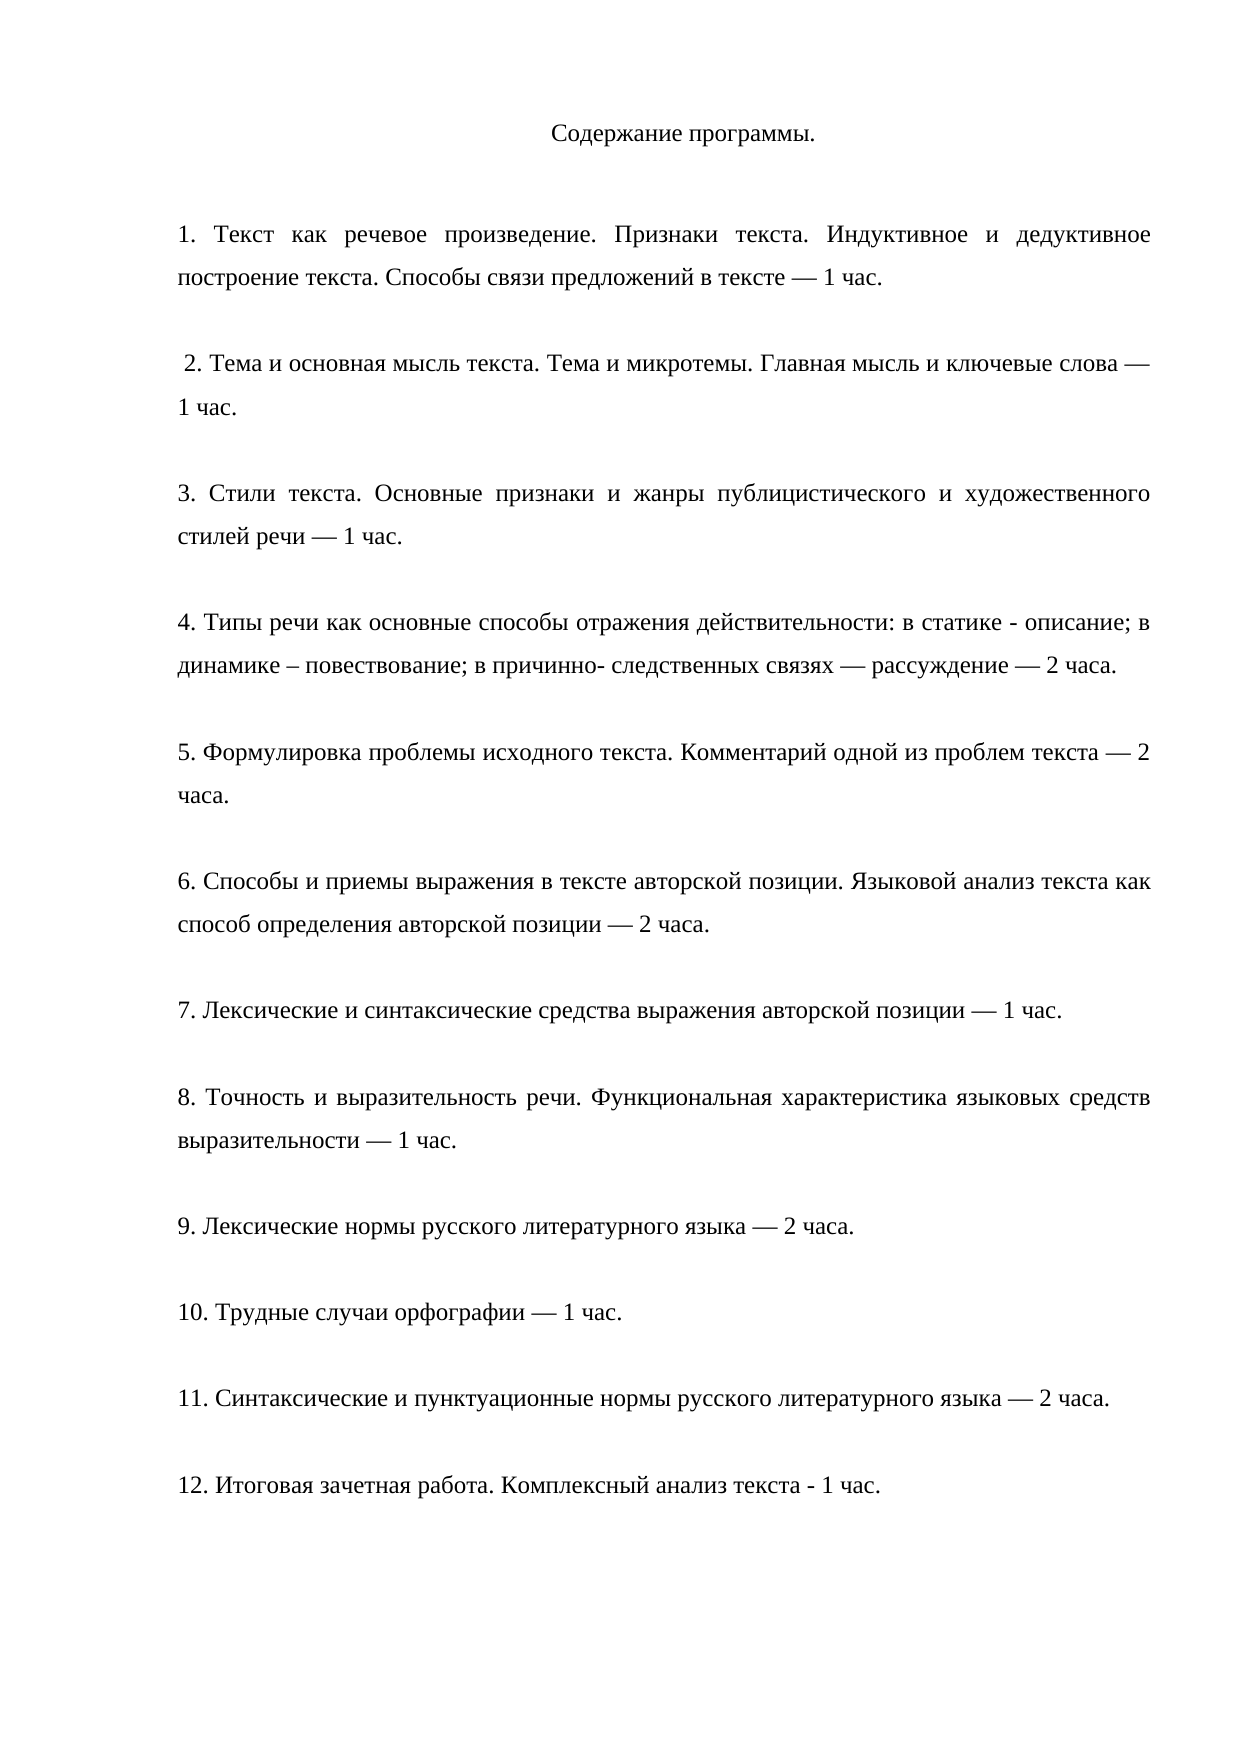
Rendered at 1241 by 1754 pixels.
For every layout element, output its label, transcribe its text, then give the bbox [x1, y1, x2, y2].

text Содержание программы. [215, 118, 1152, 147]
text 6. Способы и приемы выражения в тексте авторской позиции. Языковой анализ текста как способ определения авторской позиции — 2 часа. [177, 866, 1152, 938]
text 1. Текст как речевое произведение. Признаки текста. Индуктивное и дедуктивное построение текста. Способы связи предложений в тексте — 1 час. [177, 219, 1152, 291]
text 2. Тема и основная мысль текста. Тема и микротемы. Главная мысль и ключевые слова — 1 час. [177, 348, 1152, 420]
text 4. Типы речи как основные способы отражения действительности: в статике - описание; в динамике – повествование; в причинно- следственных связях — рассуждение — 2 часа. [177, 607, 1152, 679]
text 11. Синтаксические и пунктуационные нормы русского литературного языка — 2 часа. [177, 1383, 1152, 1412]
text 12. Итоговая зачетная работа. Комплексный анализ текста - 1 час. [177, 1470, 1152, 1498]
text 8. Точность и выразительность речи. Функциональная характеристика языковых средств выразительности — 1 час. [177, 1082, 1152, 1153]
text 5. Формулировка проблемы исходного текста. Комментарий одной из проблем текста — 2 часа. [177, 737, 1152, 808]
text 7. Лексические и синтаксические средства выражения авторской позиции — 1 час. [177, 995, 1152, 1024]
text 10. Трудные случаи орфографии — 1 час. [177, 1297, 1152, 1326]
text 3. Стили текста. Основные признаки и жанры публицистического и художественного стилей речи — 1 час. [177, 478, 1152, 550]
text 9. Лексические нормы русского литературного языка — 2 часа. [177, 1211, 1152, 1240]
